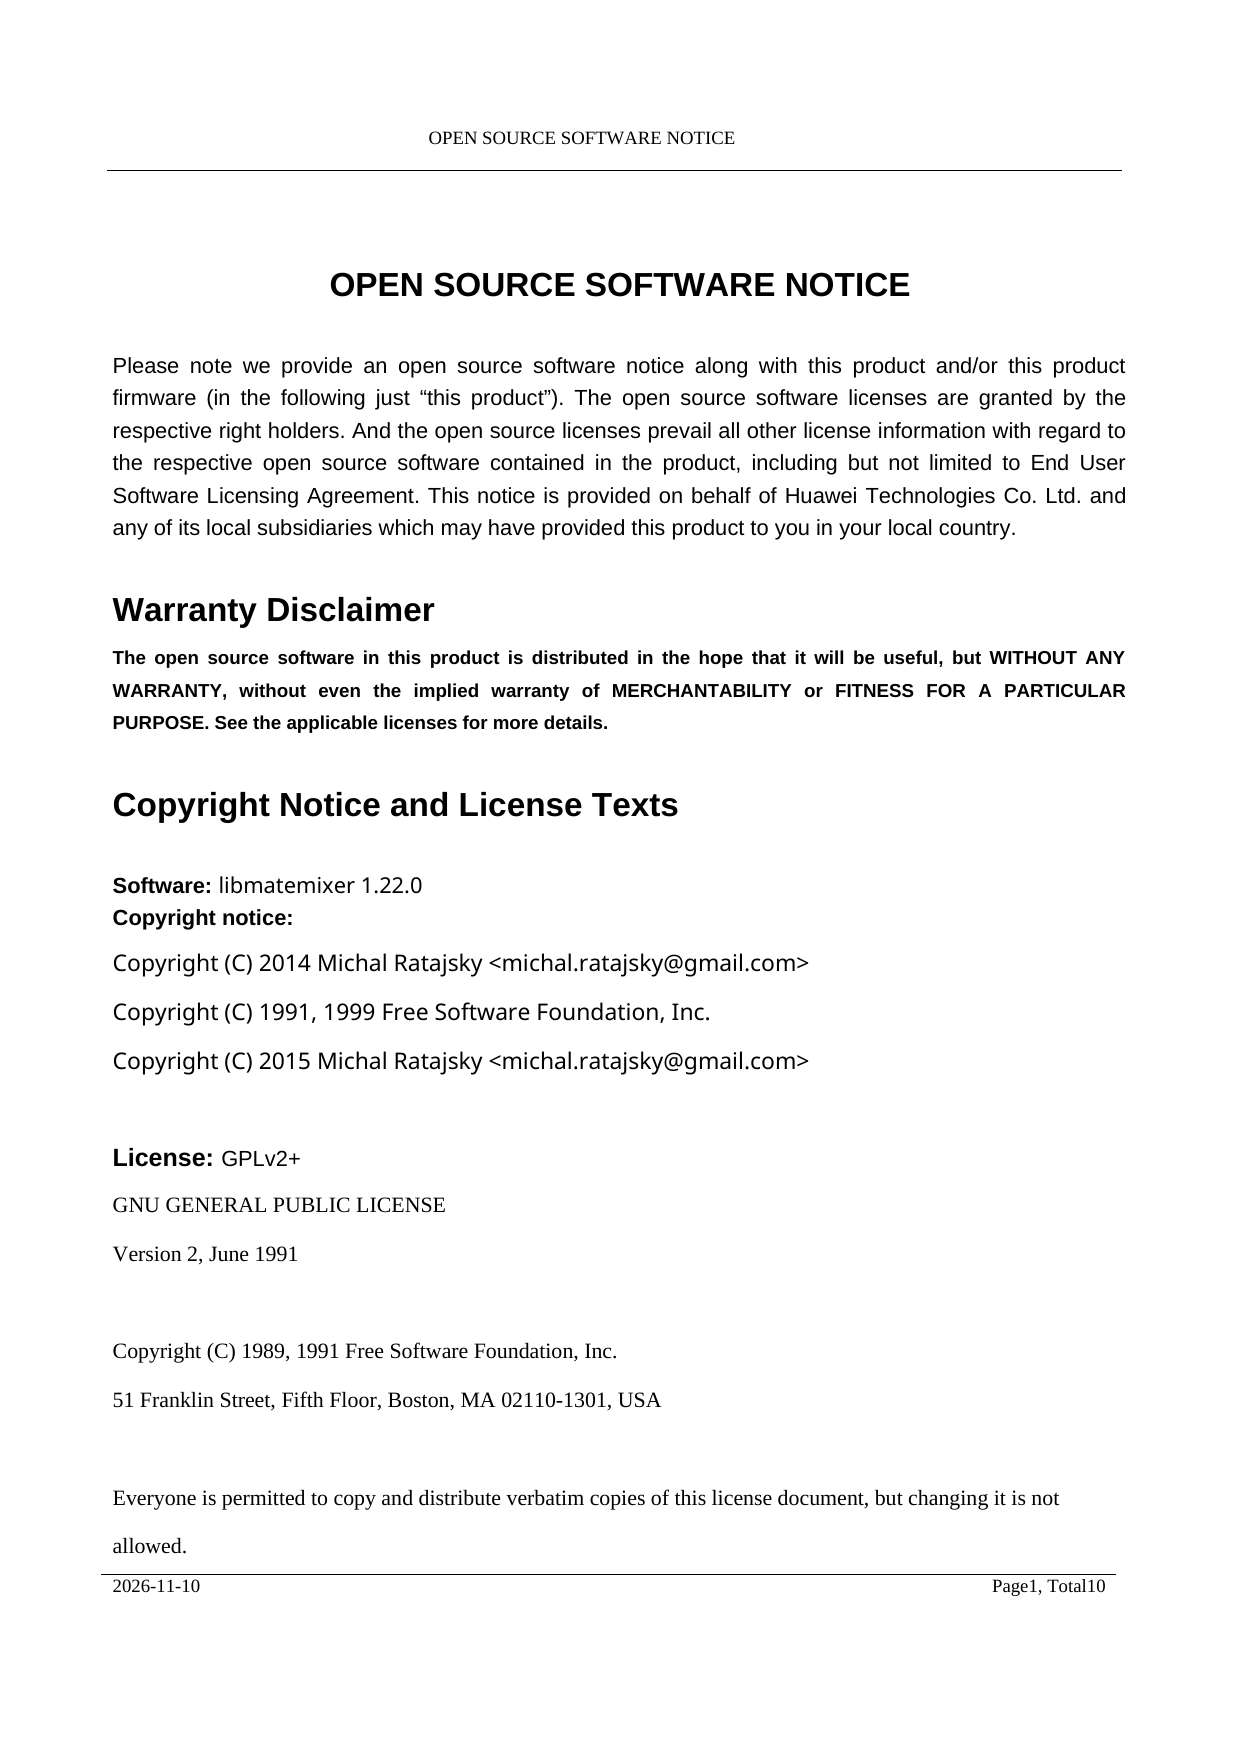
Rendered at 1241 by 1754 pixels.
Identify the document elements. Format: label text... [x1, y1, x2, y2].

text Copyright (C) 2014 Michal Ratajsky <michal.ratajsky@gmail.com> Copyright (C) 1991, 1999 Free Software Foundation, Inc. Copyright (C) 2015 Michal Ratajsky <michal.ratajsky@gmail.com> [112, 947, 1128, 1125]
text Warranty Disclaimer [112, 576, 1128, 641]
text Software: libmatemixer 1.22.0 [112, 869, 1128, 901]
text Please note we provide an open source software notice along with this product and/or this product firmware (in the following just “this product”). The open source software licenses are granted by the respective right holders. And the open source licenses prevail all other license information with regard to the respective open source software contained in the product, including but not limited to End User Software Licensing Agreement. This notice is provided on behalf of Huawei Technologies Co. Ltd. and any of its local subsidiaries which may have provided this product to you in your local country. [112, 349, 1128, 544]
text Copyright notice: [112, 901, 1128, 934]
text OPEN SOURCE SOFTWARE NOTICE [112, 251, 1128, 316]
text The open source software in this product is distributed in the hope that it will be useful, but WITHOUT ANY WARRANTY, without even the implied warranty of MERCHANTABILITY or FITNESS FOR A PARTICULAR PURPOSE. See the applicable licenses for more details. [112, 641, 1128, 739]
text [112, 1188, 1128, 1562]
text Copyright Notice and License Texts [112, 771, 1128, 836]
text License: GPLv2+ [112, 1142, 1128, 1174]
